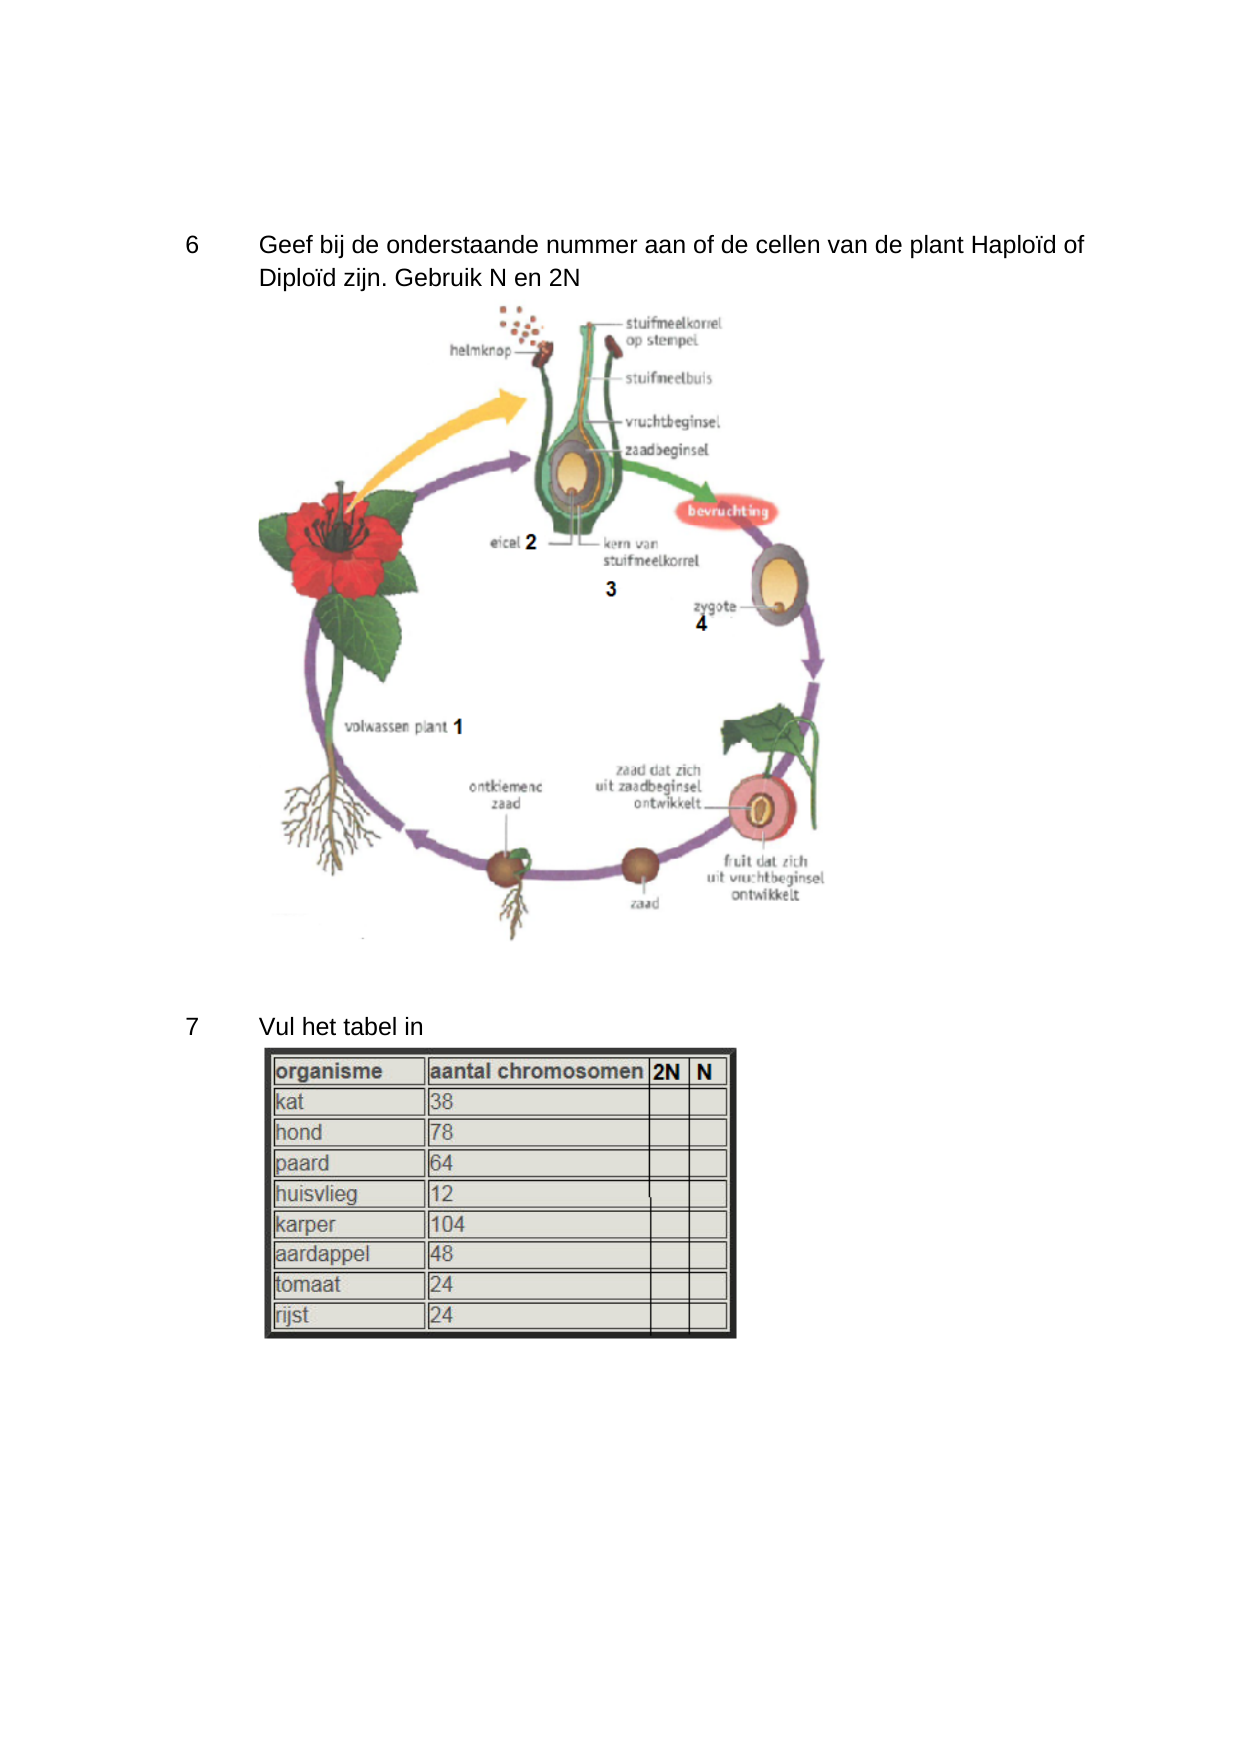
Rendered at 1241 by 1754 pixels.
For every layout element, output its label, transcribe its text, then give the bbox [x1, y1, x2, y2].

list Geef bij de onderstaande nummer aan of de cellen van de plant Haploïd of Diploïd zijn. Gebruik N en 2N [185, 230, 1093, 292]
picture [258, 296, 831, 943]
list Vul het tabel in [185, 1012, 1093, 1041]
picture [258, 1045, 742, 1344]
